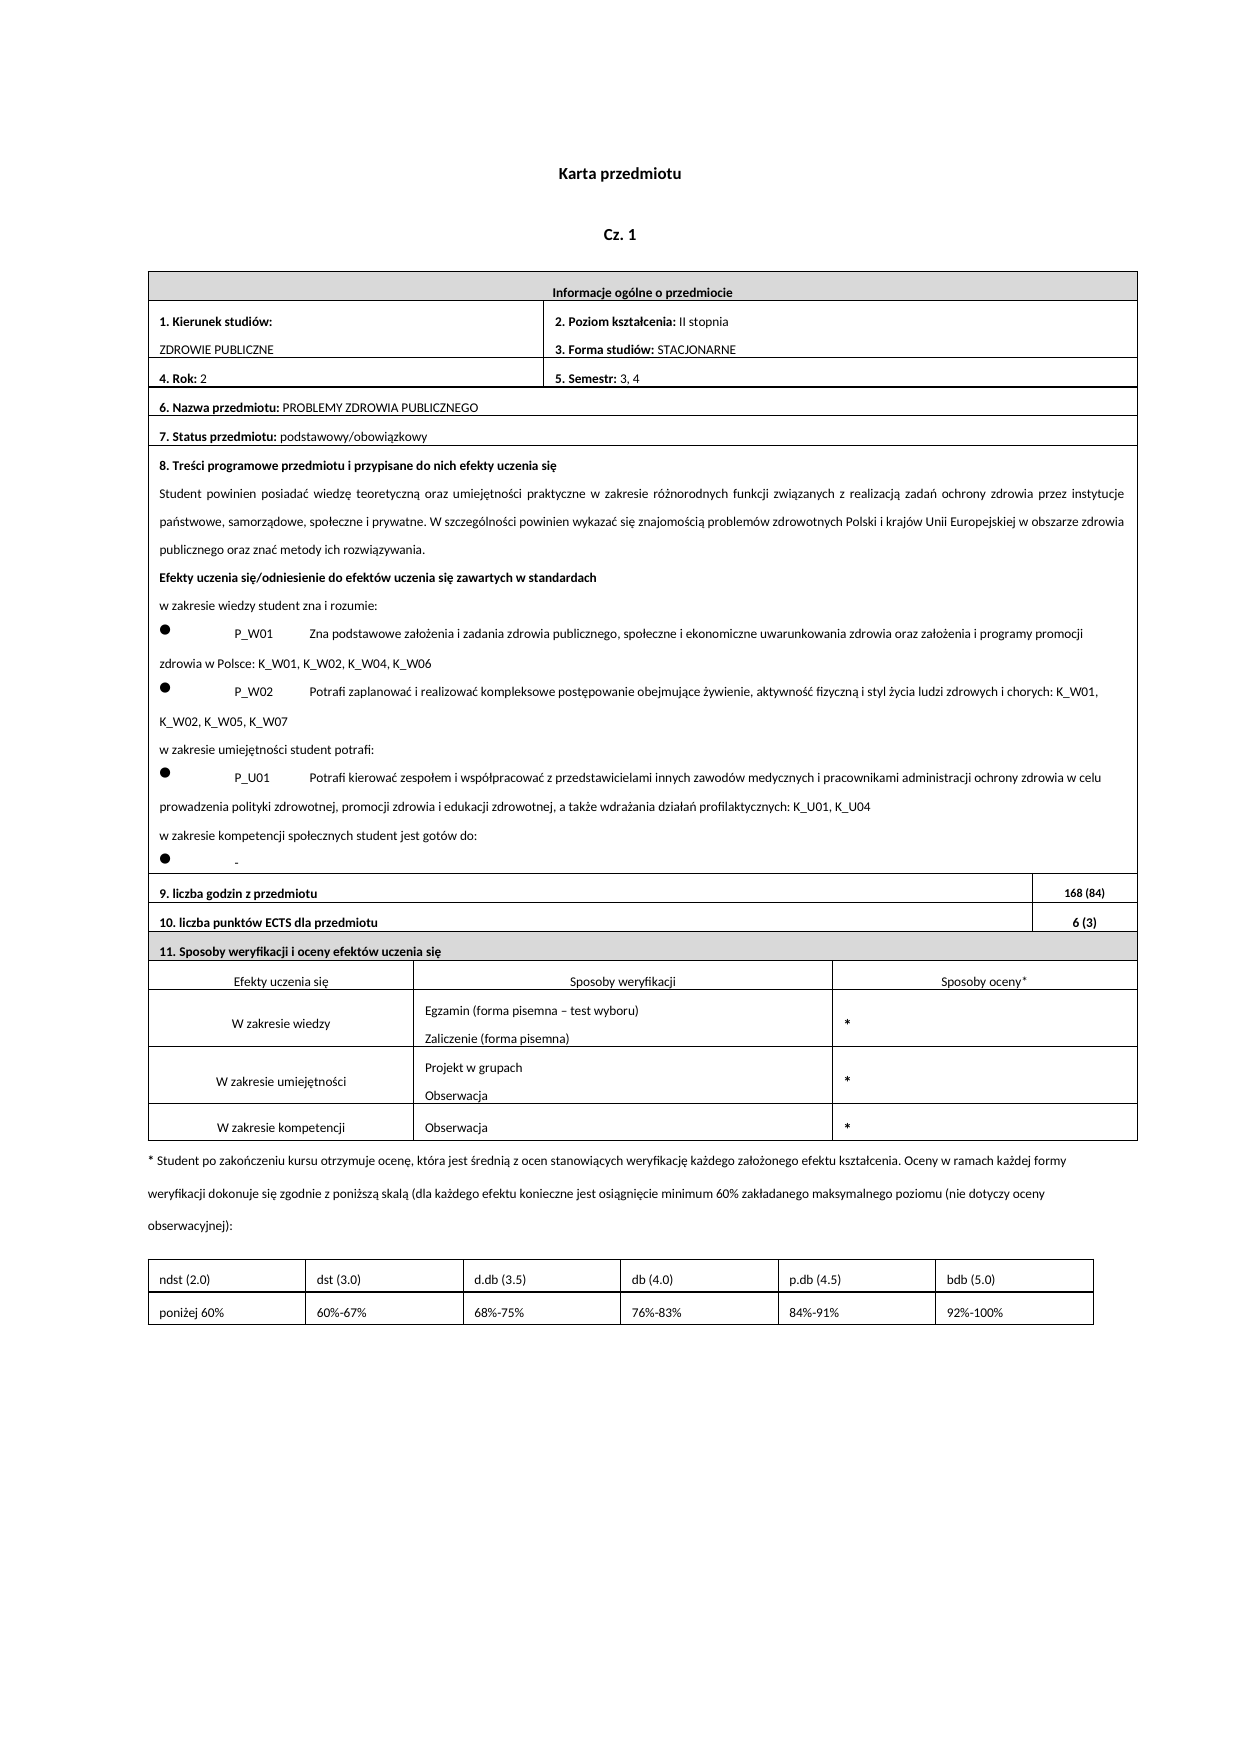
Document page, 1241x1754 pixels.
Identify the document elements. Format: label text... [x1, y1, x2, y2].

table_cell W zakresie umiejętności [149, 1047, 413, 1103]
table_cell * [833, 1047, 1137, 1103]
table_cell 6. Nazwa przedmiotu: PROBLEMY ZDROWIA PUBLICZNEGO [149, 388, 1137, 415]
table_cell 11. Sposoby weryfikacji i oceny efektów uczenia się [149, 932, 1137, 960]
table_cell 168 (84) [1033, 874, 1137, 902]
table_cell * [833, 1104, 1137, 1140]
table_cell 6 (3) [1033, 903, 1137, 931]
table_cell Efekty uczenia się [149, 961, 413, 989]
table_header dst (3.0) [306, 1260, 463, 1291]
table_cell W zakresie wiedzy [149, 990, 413, 1046]
table_cell Sposoby oceny* [833, 961, 1137, 989]
table_cell 92%-100% [936, 1293, 1093, 1324]
table_header db (4.0) [621, 1260, 778, 1291]
table_cell Egzamin (forma pisemna – test wyboru) Zaliczenie (forma pisemna) [414, 990, 832, 1046]
table_cell 10. liczba punktów ECTS dla przedmiotu [149, 903, 1032, 931]
table_cell 68%-75% [464, 1293, 620, 1324]
table_cell 5. Semestr: 3, 4 [544, 358, 1137, 386]
table_cell 8. Treści programowe przedmiotu i przypisane do nich efekty uczenia się Student powinien posiadać wiedzę teoretyczną oraz umiejętności praktyczne w zakresie różnorodnych funkcji związanych z realizacją zadań ochrony zdrowia przez instytucje państwowe, samorządowe, społeczne i prywatne. W szczególności powinien wykazać się znajomością problemów zdrowotnych Polski i krajów Unii Europejskiej w obszarze zdrowia publicznego oraz znać metody ich rozwiązywania. [149, 446, 1137, 558]
table_header ndst (2.0) [149, 1260, 305, 1291]
table_cell 1. Kierunek studiów: ZDROWIE PUBLICZNE [149, 301, 543, 357]
table_cell 4. Rok: 2 [149, 358, 543, 386]
table_cell poniżej 60% [149, 1293, 305, 1324]
table_cell 60%-67% [306, 1293, 463, 1324]
table_header bdb (5.0) [936, 1260, 1093, 1291]
table_cell 7. Status przedmiotu: podstawowy/obowiązkowy [149, 416, 1137, 444]
text * Student po zakończeniu kursu otrzymuje ocenę, która jest średnią z ocen stanowiących weryfikację każdego założonego efektu kształcenia. Oceny w ramach każdej formy weryfikacji dokonuje się zgodnie z poniższą skalą (dla każdego efektu konieczne jest osiągnięcie minimum 60% zakładanego maksymalnego poziomu (nie dotyczy oceny obserwacyjnej): [147, 1141, 1093, 1233]
table_header d.db (3.5) [464, 1260, 620, 1291]
table_cell 9. liczba godzin z przedmiotu [149, 874, 1032, 902]
text Karta przedmiotu [147, 148, 1093, 183]
table_cell * [833, 990, 1137, 1046]
table_cell 2. Poziom kształcenia: II stopnia 3. Forma studiów: STACJONARNE [544, 301, 1137, 357]
table_cell Projekt w grupach Obserwacja [414, 1047, 832, 1103]
table_header Informacje ogólne o przedmiocie [149, 272, 1137, 300]
table_header p.db (4.5) [779, 1260, 935, 1291]
table_cell 84%-91% [779, 1293, 935, 1324]
table_cell W zakresie kompetencji [149, 1104, 413, 1140]
table_cell 76%-83% [621, 1293, 778, 1324]
table_cell Sposoby weryfikacji [414, 961, 832, 989]
text Cz. 1 [147, 209, 1093, 245]
table_cell Obserwacja [414, 1104, 832, 1140]
table_cell Efekty uczenia się/odniesienie do efektów uczenia się zawartych w standardach w zakresie wiedzy student zna i rozumie: P_W01 Zna podstawowe założenia i zadania zdrowia publicznego, społeczne i ekonomiczne uwarunkowania zdrowia oraz założenia i programy promocji zdrowia w Polsce: K_W01, K_W02, K_W04, K_W06 P_W02 Potrafi zaplanować i realizować kompleksowe postępowanie obejmujące żywienie, aktywność fizyczną i styl życia ludzi zdrowych i chorych: K_W01, K_W02, K_W05, K_W07 w zakresie umiejętności student potrafi: P_U01 Potrafi kierować zespołem i współpracować z przedstawicielami innych zawodów medycznych i pracownikami administracji ochrony zdrowia w celu prowadzenia polityki zdrowotnej, promocji zdrowia i edukacji zdrowotnej, a także wdrażania działań profilaktycznych: K_U01, K_U04 w zakresie kompetencji społecznych student jest gotów do: - [149, 558, 1137, 873]
